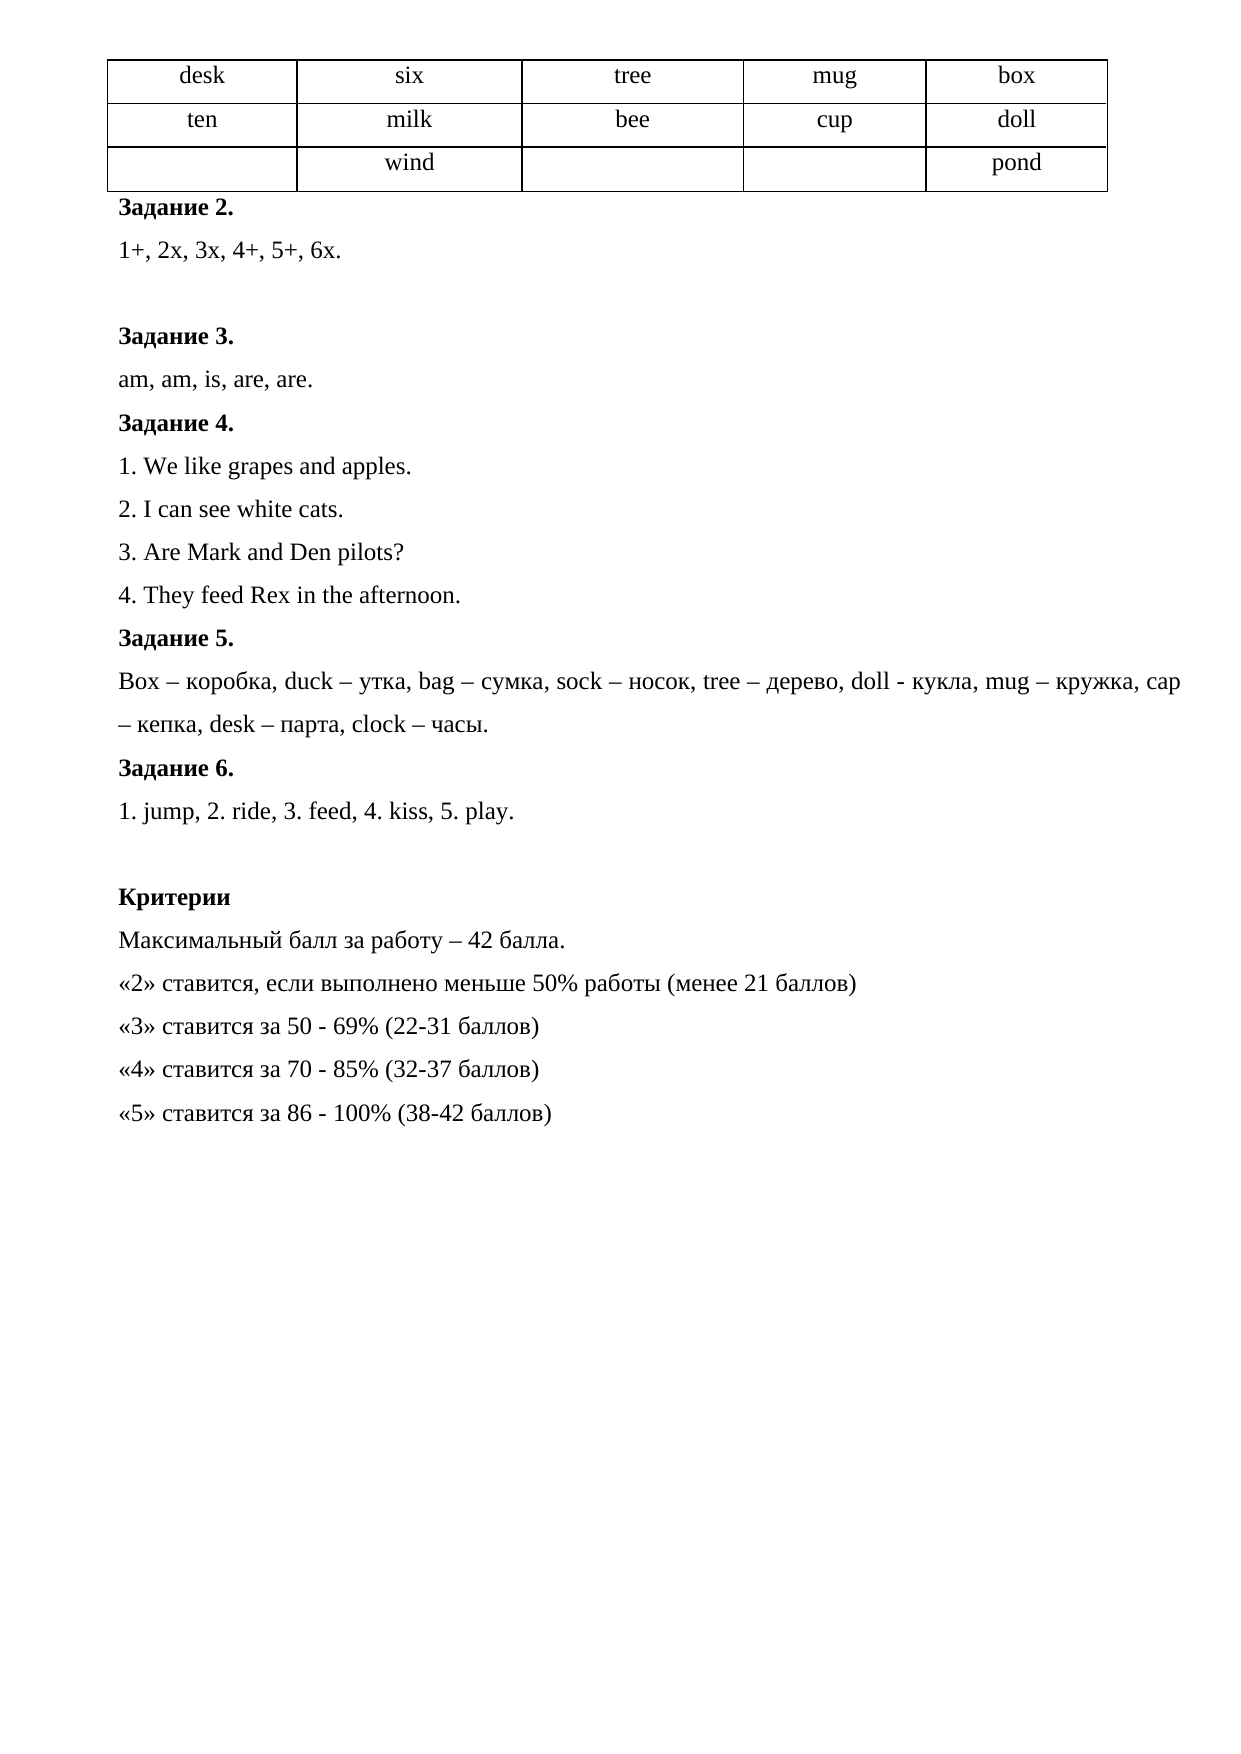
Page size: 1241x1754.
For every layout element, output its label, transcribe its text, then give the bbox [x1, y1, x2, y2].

text Задание 2. [118, 192, 1181, 221]
text Максимальный балл за работу – 42 балла. [118, 925, 1181, 954]
text 3. Are Mark and Den pilots? [118, 537, 1181, 566]
text «5» ставится за 86 - 100% (38-42 баллов) [118, 1098, 1181, 1126]
text 1+, 2х, 3х, 4+, 5+, 6x. [118, 235, 1181, 264]
table_cell tree [523, 61, 743, 102]
table_cell pond [927, 146, 1107, 191]
text 1. We like grapes and apples. [118, 451, 1181, 479]
text Задание 3. [118, 321, 1181, 350]
text 1. jump, 2. ride, 3. feed, 4. kiss, 5. play. [118, 796, 1181, 824]
table_cell ten [108, 104, 296, 146]
text 4. They feed Rex in the afternoon. [118, 580, 1181, 609]
table_cell desk [108, 61, 296, 102]
table_cell [108, 148, 296, 191]
table_cell [744, 148, 925, 191]
text «4» ставится за 70 - 85% (32-37 баллов) [118, 1054, 1181, 1083]
text am, am, is, are, are. [118, 364, 1181, 393]
text Критерии [118, 882, 1181, 911]
table_cell box [927, 61, 1107, 102]
table_cell wind [298, 148, 521, 191]
text 2. I can see white cats. [118, 494, 1181, 523]
table_cell mug [744, 61, 925, 102]
text Задание 6. [118, 753, 1181, 781]
text «3» ставится за 50 - 69% (22-31 баллов) [118, 1011, 1181, 1040]
table_cell milk [298, 104, 521, 146]
table_cell [523, 148, 743, 191]
table_cell doll [927, 103, 1107, 146]
text Box – коробка, duck – утка, bag – сумка, sock – носок, tree – дерево, doll - кукла, mug – кружка, cap – кепка, desk – парта, clock – часы. [118, 666, 1181, 738]
text Задание 4. [118, 408, 1181, 436]
table_cell six [298, 61, 521, 102]
text «2» ставится, если выполнено меньше 50% работы (менее 21 баллов) [118, 968, 1181, 997]
text Задание 5. [118, 623, 1181, 652]
table_cell cup [744, 104, 925, 146]
table_cell bee [523, 104, 743, 146]
